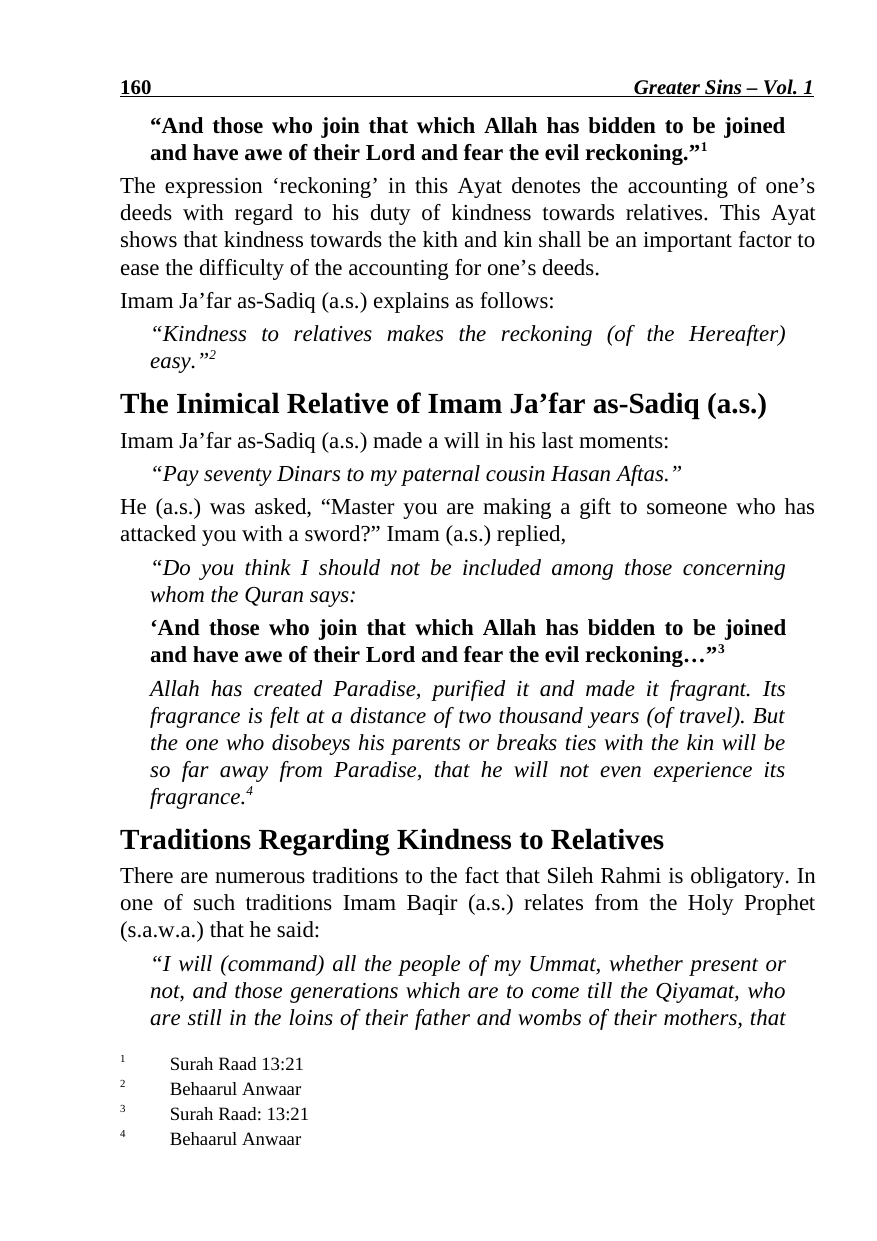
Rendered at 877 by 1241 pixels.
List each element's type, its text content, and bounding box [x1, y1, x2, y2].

text “Pay seventy Dinars to my paternal cousin Hasan Aftas.” [150, 460, 787, 487]
text There are numerous traditions to the fact that Sileh Rahmi is obligatory. In one of such traditions Imam Baqir (a.s.) relates from the Holy Prophet (s.a.w.a.) that he said: [120, 862, 817, 943]
text “Kindness to relatives makes the reckoning (of the Hereafter) easy.” [150, 320, 787, 374]
text Allah has created Paradise, purified it and made it fragrant. Its fragrance is felt at a distance of two thousand years (of travel). But the one who disobeys his parents or breaks ties with the kin will be so far away from Paradise, that he will not even experience its fragrance. [150, 674, 787, 810]
text Imam Ja’far as-Sadiq (a.s.) made a will in his last moments: [120, 426, 817, 453]
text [150, 949, 787, 1031]
text He (a.s.) was asked, “Master you are making a gift to someone who has attacked you with a sword?” Imam (a.s.) replied, [120, 493, 817, 547]
text “And those who join that which Allah has bidden to be joined and have awe of their Lord and fear the evil reckoning.” [150, 112, 787, 166]
text “Do you think I should not be included among those concerning whom the Quran says: [150, 553, 787, 608]
subtitle The Inimical Relative of Imam Ja’far as-Sadiq (a.s.) [120, 387, 817, 420]
subtitle Traditions Regarding Kindness to Relatives [120, 822, 817, 856]
text ‘And those who join that which Allah has bidden to be joined and have awe of their Lord and fear the evil reckoning…” [150, 614, 787, 668]
text The expression ‘reckoning’ in this Ayat denotes the accounting of one’s deeds with regard to his duty of kindness towards relatives. This Ayat shows that kindness towards the kith and kin shall be an important factor to ease the difficulty of the accounting for one’s deeds. [120, 172, 817, 280]
text Imam Ja’far as-Sadiq (a.s.) explains as follows: [120, 287, 817, 314]
